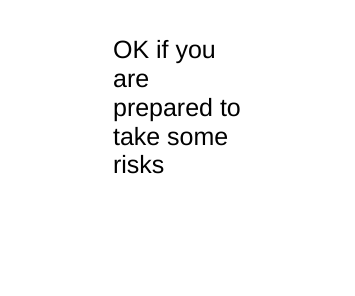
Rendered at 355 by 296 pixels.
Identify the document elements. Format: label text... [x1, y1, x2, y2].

text OK if you are prepared to take some risks [113, 35, 242, 179]
